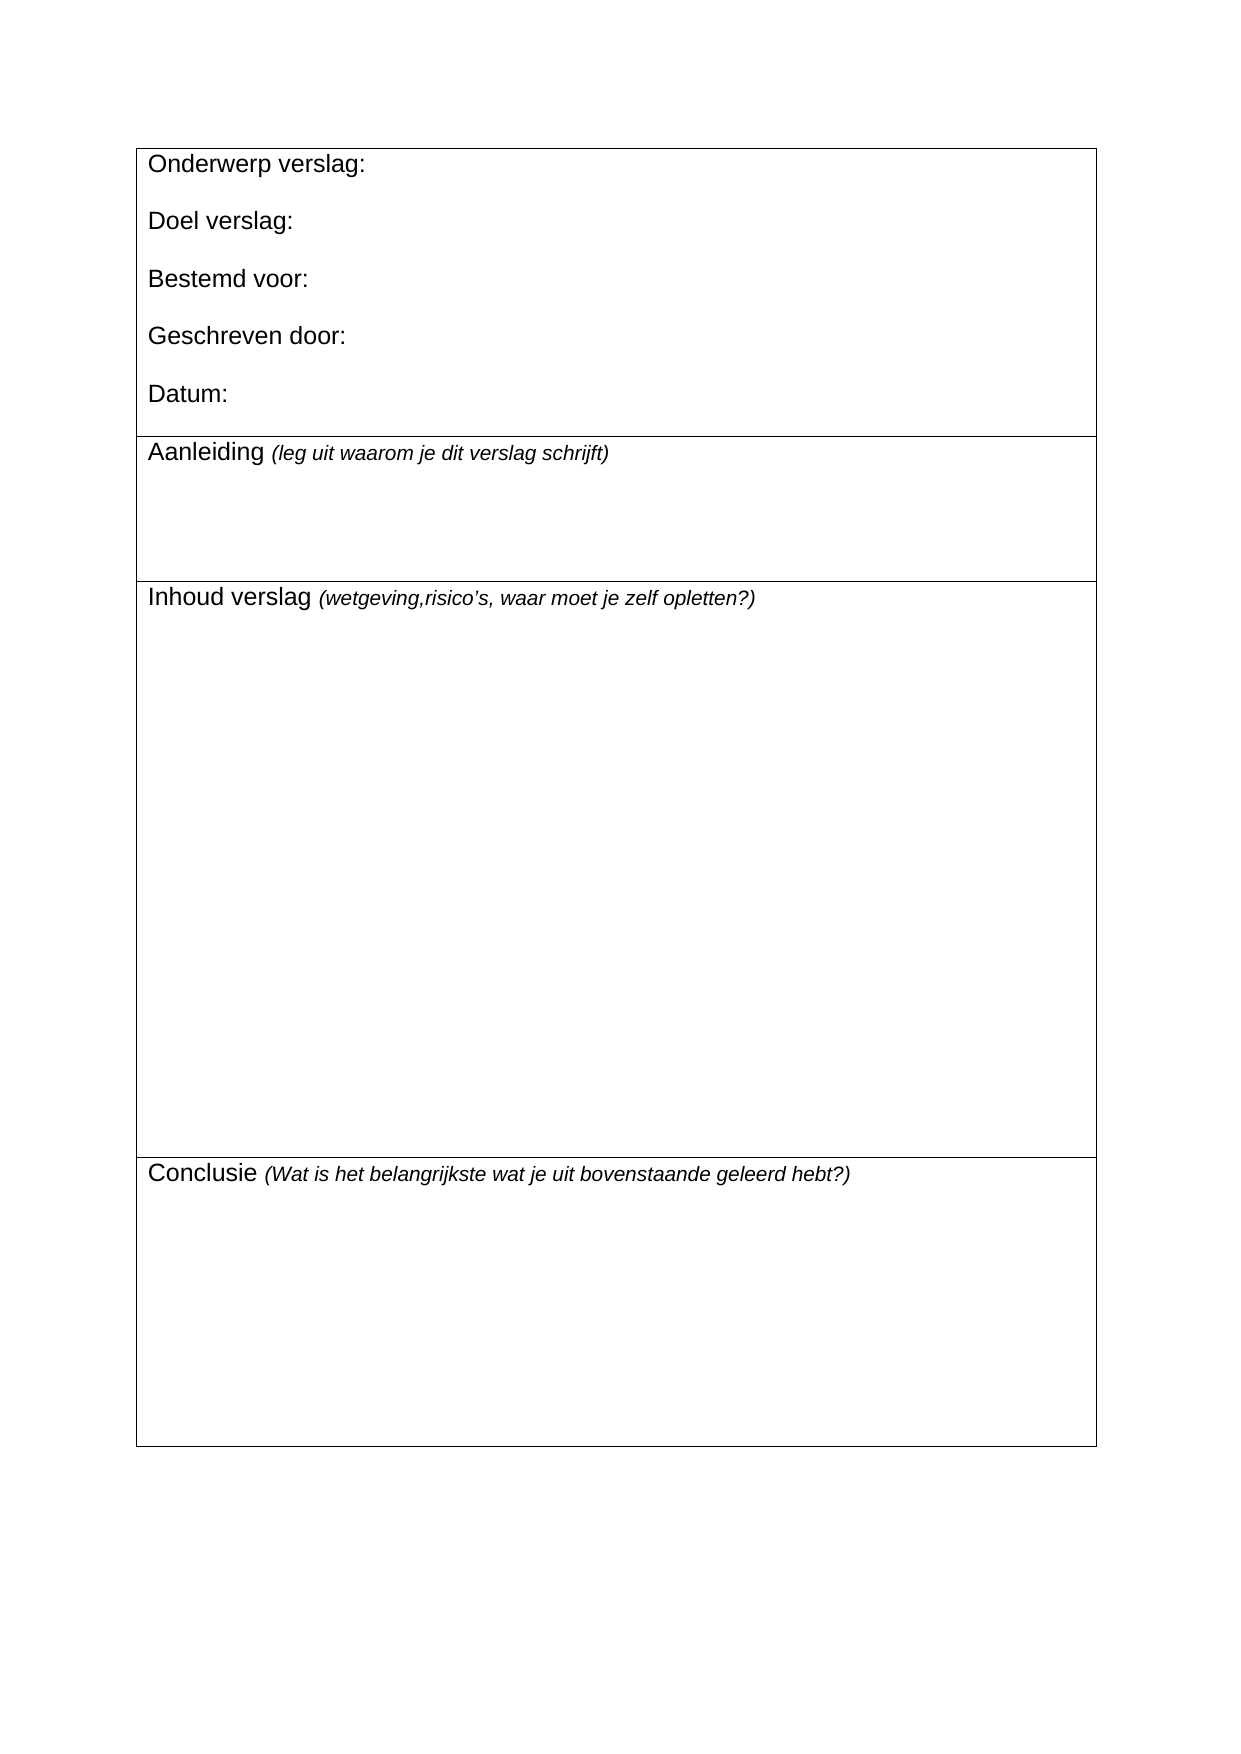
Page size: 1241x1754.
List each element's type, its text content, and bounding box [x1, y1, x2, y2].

table_cell Aanleiding (leg uit waarom je dit verslag schrijft) [137, 437, 1096, 581]
table_header Onderwerp verslag: Doel verslag: Bestemd voor: Geschreven door: Datum: [137, 149, 1096, 436]
table_cell Conclusie (Wat is het belangrijkste wat je uit bovenstaande geleerd hebt?) [137, 1158, 1096, 1446]
table_cell Inhoud verslag (wetgeving,risico’s, waar moet je zelf opletten?) [137, 582, 1096, 1157]
